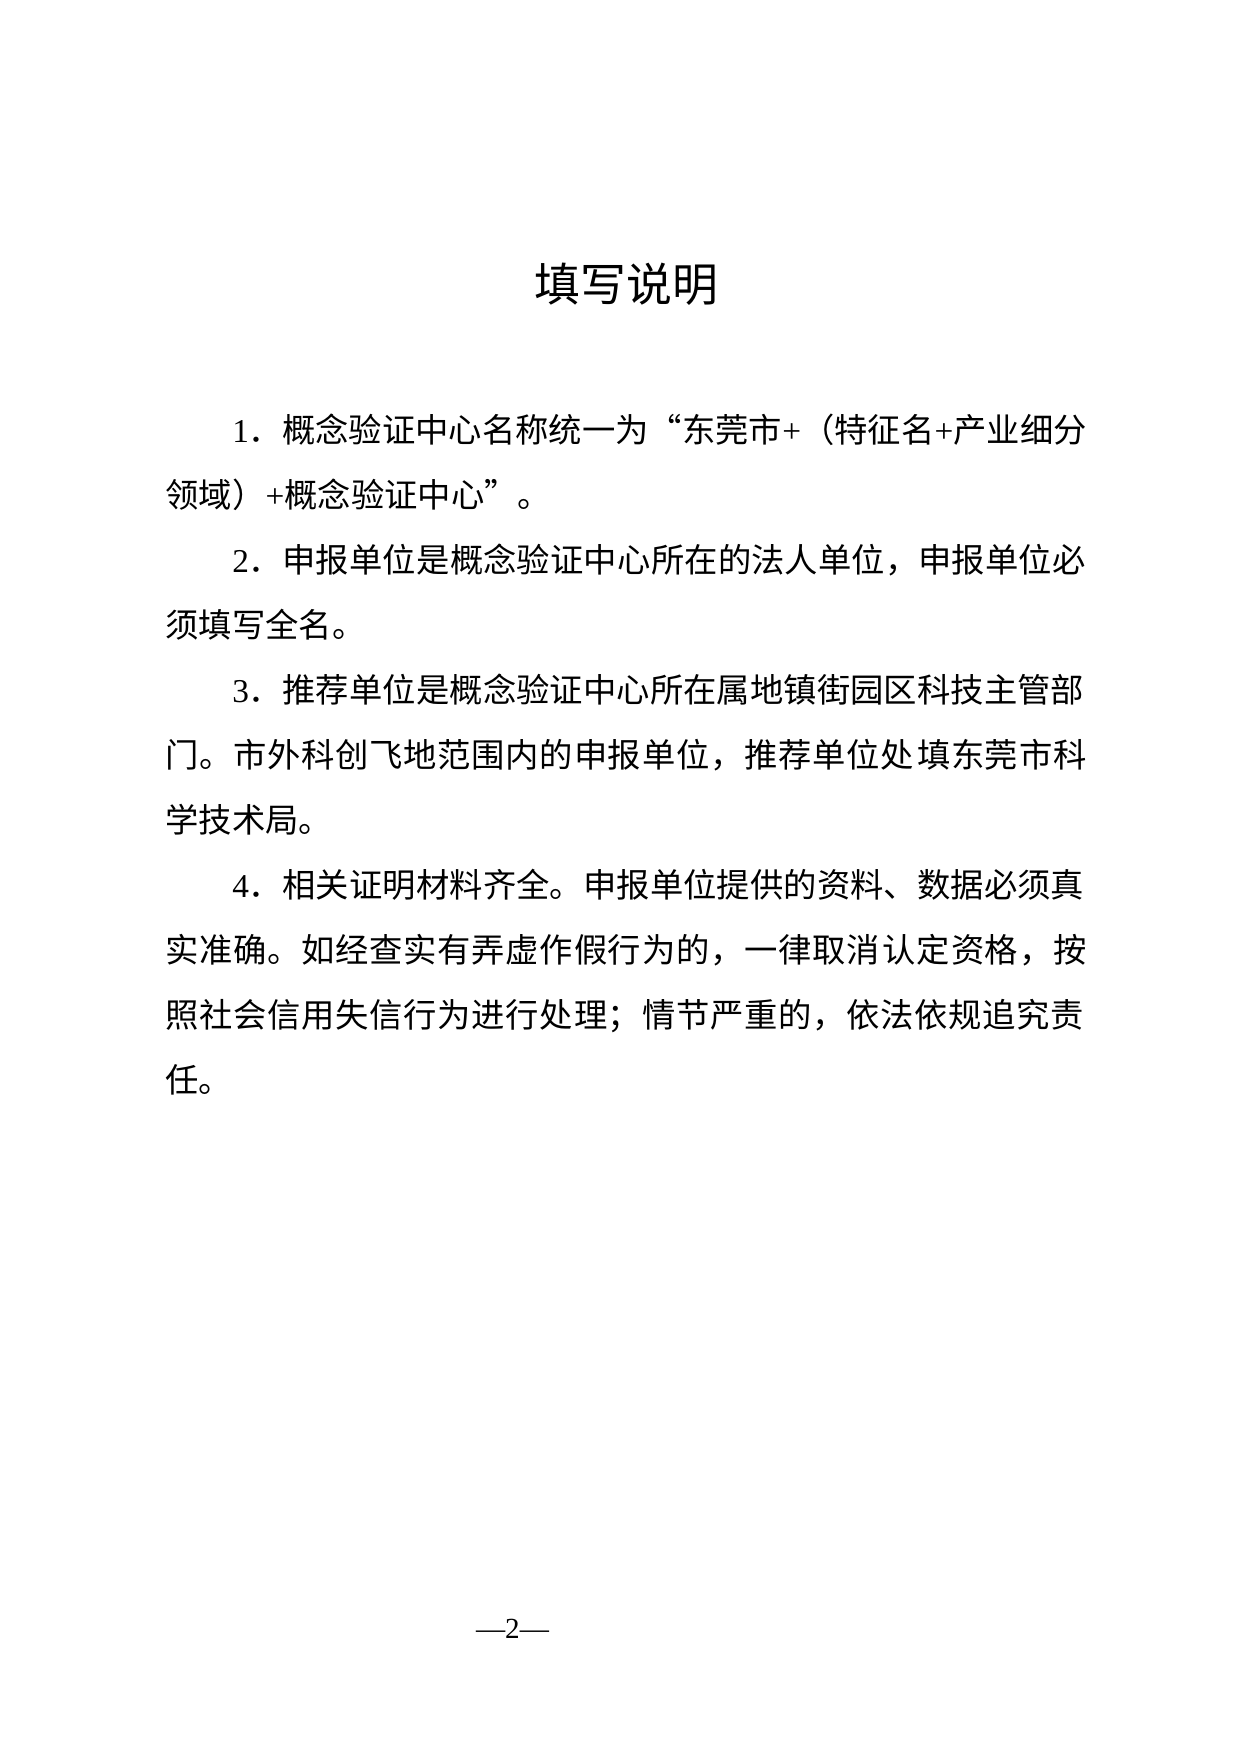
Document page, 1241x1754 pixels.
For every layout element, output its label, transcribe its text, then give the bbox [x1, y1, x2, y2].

text 1．概念验证中心名称统一为“东莞市+（特征名+产业细分领域）+概念验证中心”。 [165, 395, 1087, 525]
text 3．推荐单位是概念验证中心所在属地镇街园区科技主管部门。市外科创飞地范围内的申报单位，推荐单位处填东莞市科学技术局。 [165, 655, 1087, 850]
text 2．申报单位是概念验证中心所在的法人单位，申报单位必须填写全名。 [165, 525, 1087, 655]
text 4．相关证明材料齐全。申报单位提供的资料、数据必须真实准确。如经查实有弄虚作假行为的，一律取消认定资格，按照社会信用失信行为进行处理；情节严重的，依法依规追究责任。 [165, 850, 1087, 1110]
text 填写说明 [165, 233, 1087, 330]
